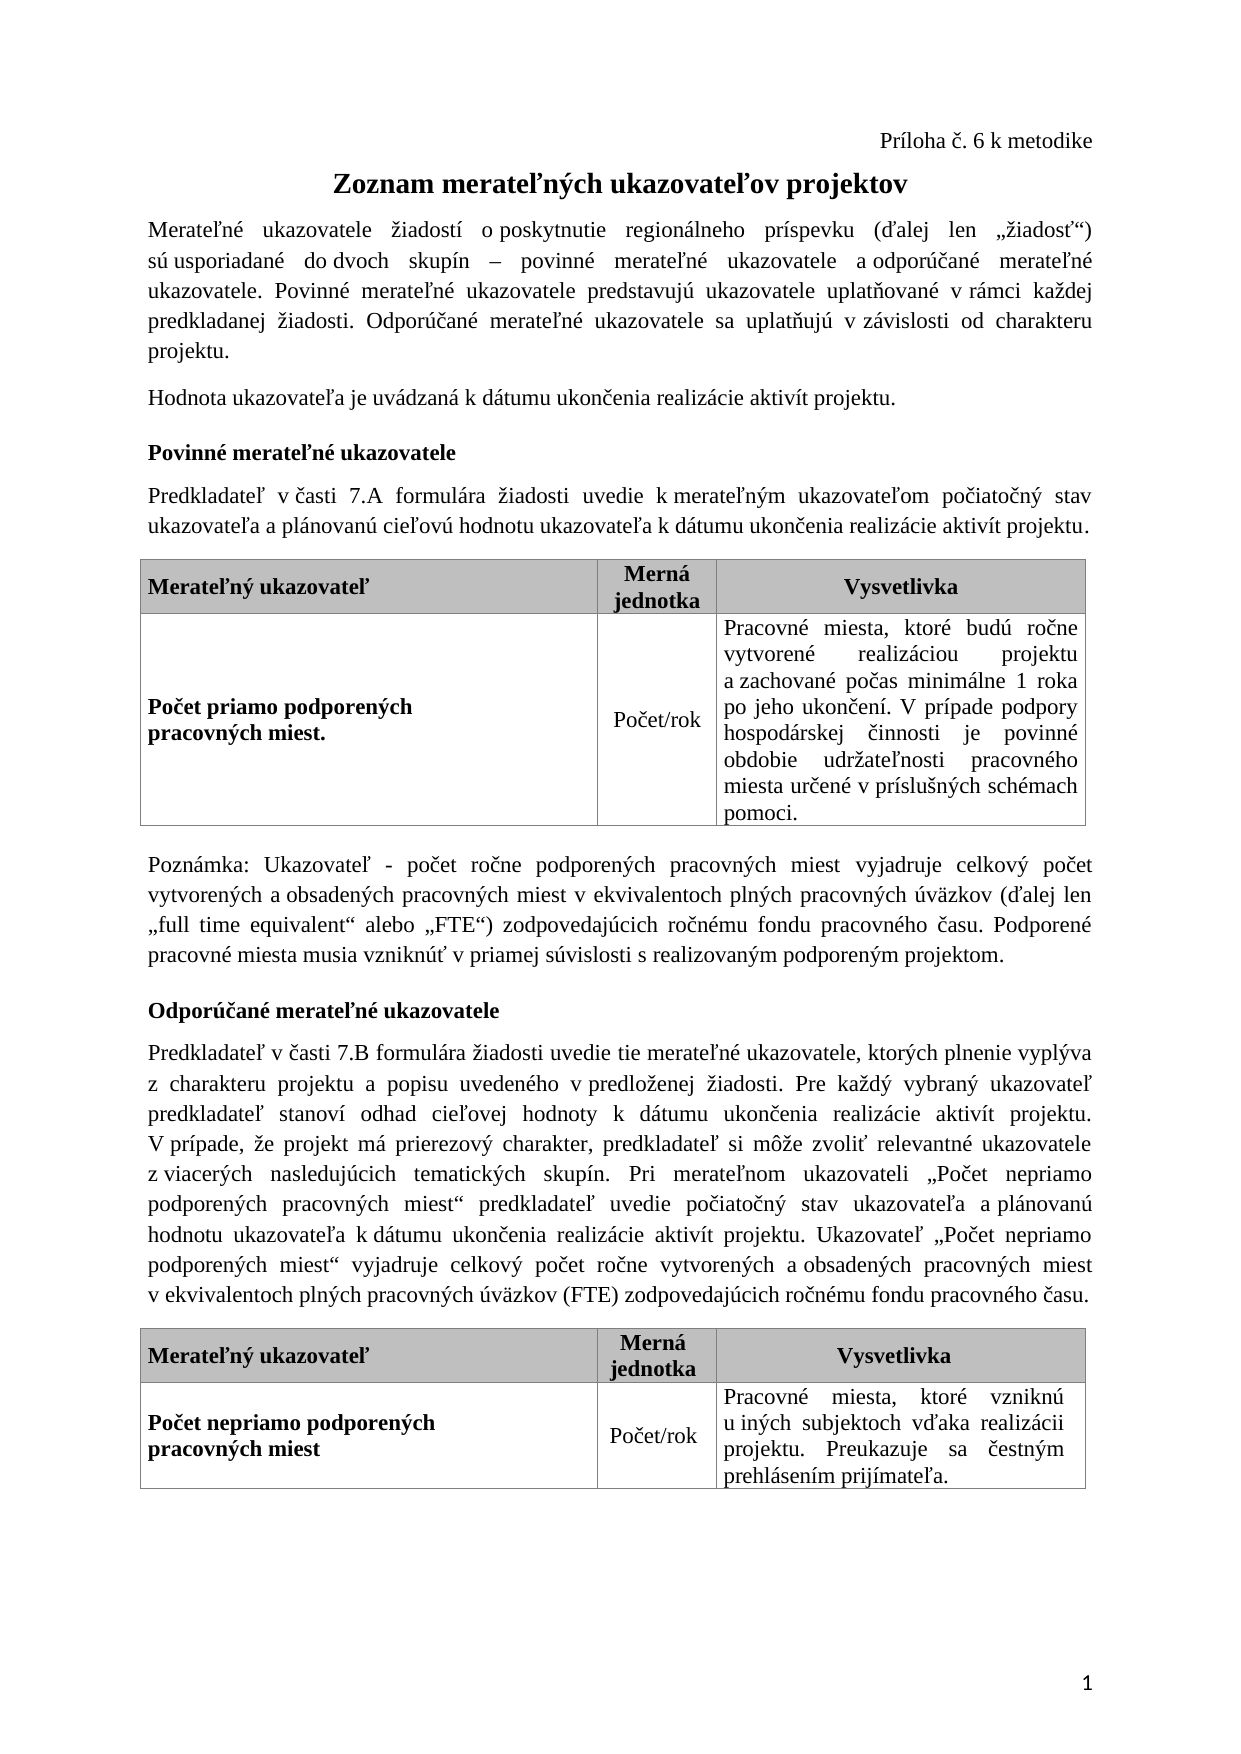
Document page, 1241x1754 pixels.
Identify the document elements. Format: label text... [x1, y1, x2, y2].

table_cell Pracovné miesta, ktoré vzniknú u iných subjektoch vďaka realizácii projektu. Preukazuje sa čestným prehlásením prijímateľa. [717, 1383, 1085, 1488]
table_header Merná jednotka [598, 1329, 716, 1382]
list Poznámka: Ukazovateľ - počet ročne podporených pracovných miest vyjadruje celkový počet vytvorených a obsadených pracovných miest v ekvivalentoch plných pracovných úväzkov (ďalej len „full time equivalent“ alebo „FTE“) zodpovedajúcich ročnému fondu pracovného času. Podporené pracovné miesta musia vzniknúť v priamej súvislosti s realizovaným podporeným projektom. [148, 851, 1093, 968]
table_header Merateľný ukazovateľ [141, 560, 597, 613]
text Predkladateľ v časti 7.B formulára žiadosti uvedie tie merateľné ukazovatele, ktorých plnenie vyplýva z charakteru projektu a popisu uvedeného v predloženej žiadosti. Pre každý vybraný ukazovateľ predkladateľ stanoví odhad cieľovej hodnoty k dátumu ukončenia realizácie aktivít projektu. V prípade, že projekt má prierezový charakter, predkladateľ si môže zvoliť relevantné ukazovatele z viacerých nasledujúcich tematických skupín. Pri merateľnom ukazovateli „Počet nepriamo podporených pracovných miest“ predkladateľ uvedie počiatočný stav ukazovateľa a plánovanú hodnotu ukazovateľa k dátumu ukončenia realizácie aktivít projektu. Ukazovateľ „Počet nepriamo podporených miest“ vyjadruje celkový počet ročne vytvorených a obsadených pracovných miest v ekvivalentoch plných pracovných úväzkov (FTE) zodpovedajúcich ročnému fondu pracovného času. [148, 1039, 1093, 1307]
table_header Merateľný ukazovateľ [141, 1329, 597, 1382]
table_header Vysvetlivka [717, 1329, 1085, 1382]
text Odporúčané merateľné ukazovatele [148, 997, 1093, 1023]
text Predkladateľ v časti 7.A formulára žiadosti uvedie k merateľným ukazovateľom počiatočný stav ukazovateľa a plánovanú cieľovú hodnotu ukazovateľa k dátumu ukončenia realizácie aktivít projektu. [148, 482, 1093, 539]
text Zoznam merateľných ukazovateľov projektov [148, 166, 1093, 200]
table_header Merná jednotka [598, 560, 716, 613]
text Povinné merateľné ukazovatele [148, 439, 1093, 466]
text Merateľné ukazovatele žiadostí o poskytnutie regionálneho príspevku (ďalej len „žiadosť“) sú usporiadané do dvoch skupín – povinné merateľné ukazovatele a odporúčané merateľné ukazovatele. Povinné merateľné ukazovatele predstavujú ukazovatele uplatňované v rámci každej predkladanej žiadosti. Odporúčané merateľné ukazovatele sa uplatňujú v závislosti od charakteru projektu. [148, 217, 1093, 364]
text Hodnota ukazovateľa je uvádzaná k dátumu ukončenia realizácie aktivít projektu. [148, 384, 1093, 411]
table_cell Počet nepriamo podporených pracovných miest [141, 1383, 597, 1488]
table_cell Počet/rok [598, 614, 716, 825]
text Príloha č. 6 k metodike [148, 127, 1093, 154]
table_cell Počet/rok [598, 1383, 716, 1488]
table_cell Počet priamo podporených pracovných miest. [141, 614, 597, 825]
table_header Vysvetlivka [717, 560, 1085, 613]
table_cell Pracovné miesta, ktoré budú ročne vytvorené realizáciou projektu a zachované počas minimálne 1 roka po jeho ukončení. V prípade podpory hospodárskej činnosti je povinné obdobie udržateľnosti pracovného miesta určené v príslušných schémach pomoci. [717, 614, 1085, 825]
